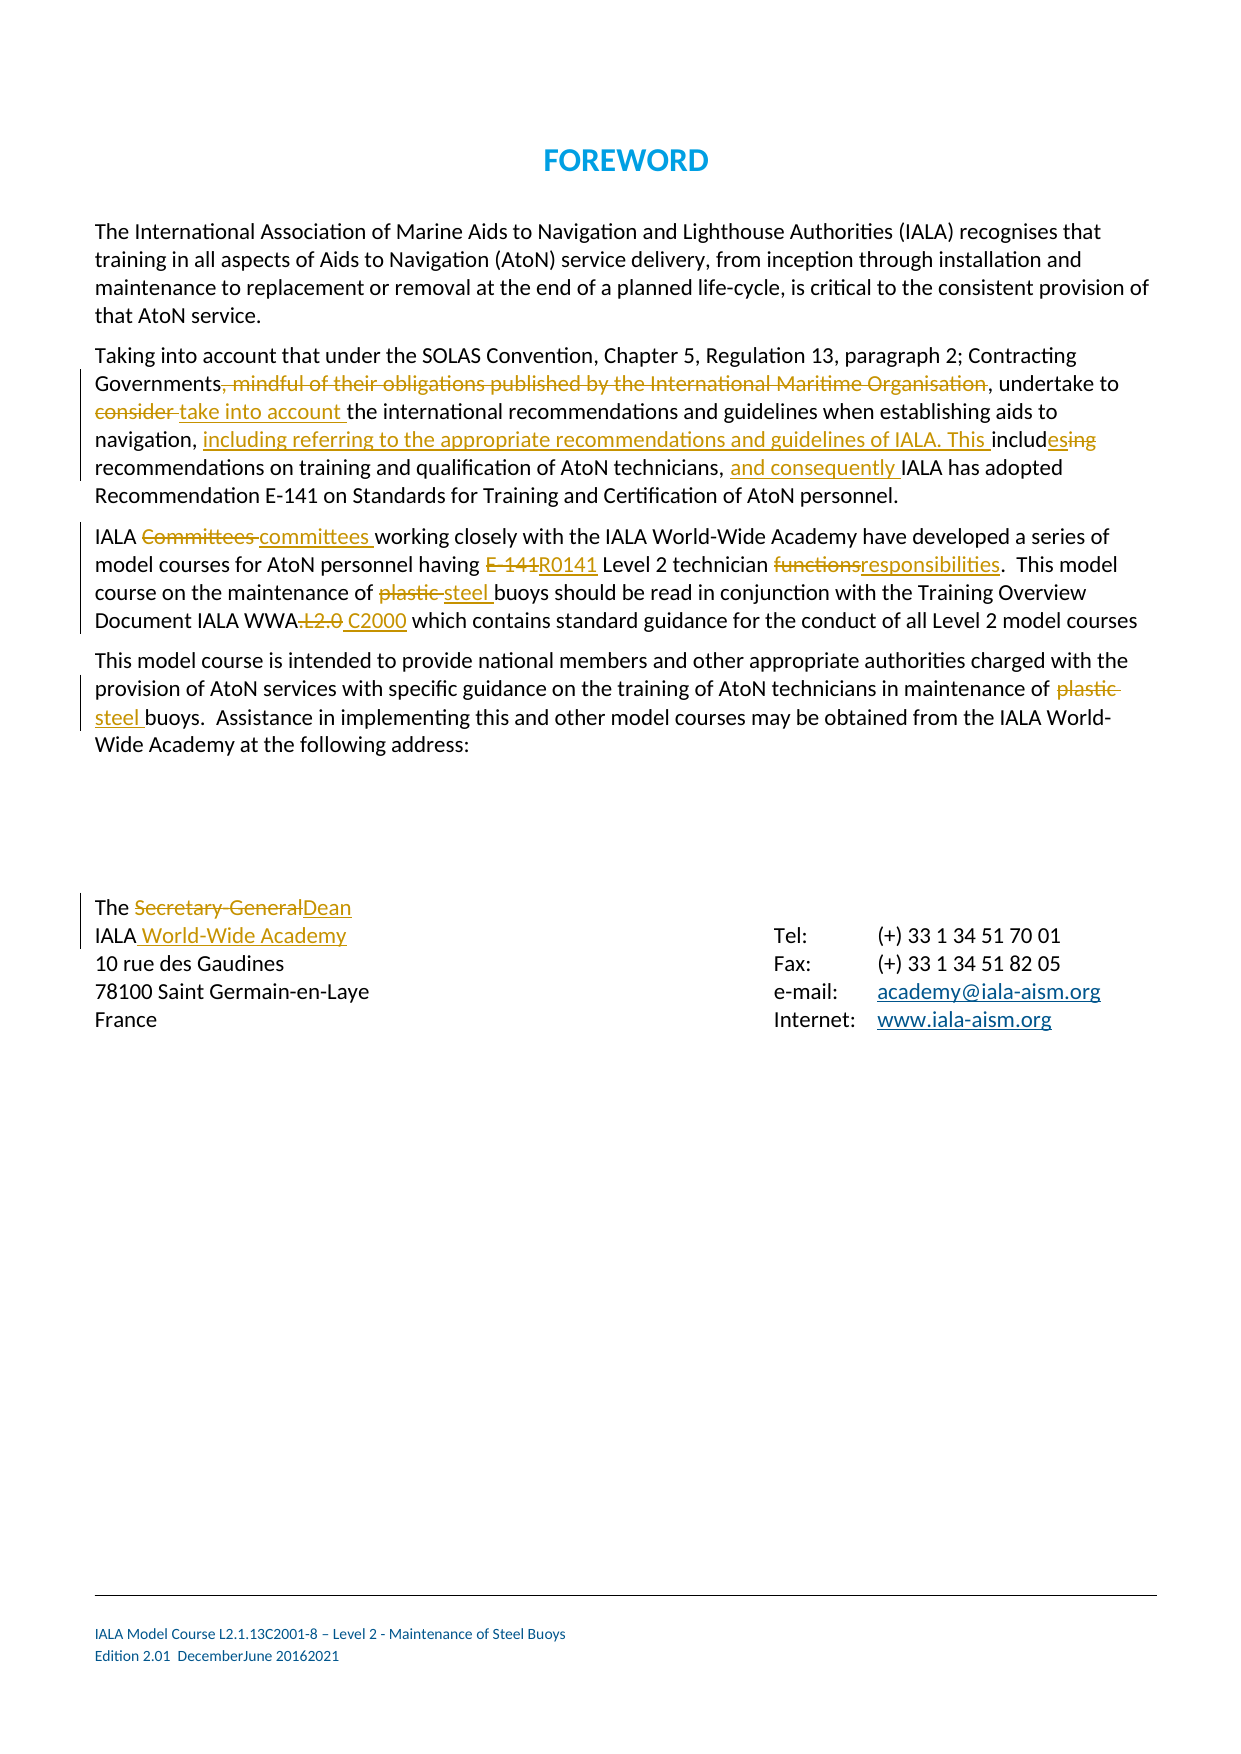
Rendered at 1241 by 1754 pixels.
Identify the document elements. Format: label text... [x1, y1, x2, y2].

text 78100 Saint Germain-en-Laye e-mail: academy@iala-aism.org [94, 977, 1157, 1005]
text FOREWORD [94, 138, 1157, 179]
text IALA working closely with the IALA World-Wide Academy have developed a series of model courses for AtoN personnel having Level 2 technician . This model course on the maintenance of buoys should be read in conjunction with the Training Overview Document IALA WWA which contains standard guidance for the conduct of all Level 2 model courses [94, 522, 1157, 634]
text 10 rue des Gaudines Fax: (+) 33 1 34 51 82 05 [94, 949, 1157, 977]
text This model course is intended to provide national members and other appropriate authorities charged with the provision of AtoN services with specific guidance on the training of AtoN technicians in maintenance of buoys. Assistance in implementing this and other model courses may be obtained from the IALA World-Wide Academy at the following address: [94, 647, 1157, 759]
text The International Association of Marine Aids to Navigation and Lighthouse Authorities (IALA) recognises that training in all aspects of Aids to Navigation (AtoN) service delivery, from inception through installation and maintenance to replacement or removal at the end of a planned life-cycle, is critical to the consistent provision of that AtoN service. [94, 217, 1157, 329]
text France Internet: www.iala-aism.org [94, 1005, 1157, 1033]
text Taking into account that under the SOLAS Convention, Chapter 5, Regulation 13, paragraph 2; Contracting Governments, undertake to the international recommendations and guidelines when establishing aids to navigation, includ recommendations on training and qualification of AtoN technicians, IALA has adopted Recommendation E-141 on Standards for Training and Certification of AtoN personnel. [94, 341, 1157, 509]
text The [94, 893, 1157, 921]
text IALA Tel: (+) 33 1 34 51 70 01 [94, 921, 1157, 949]
